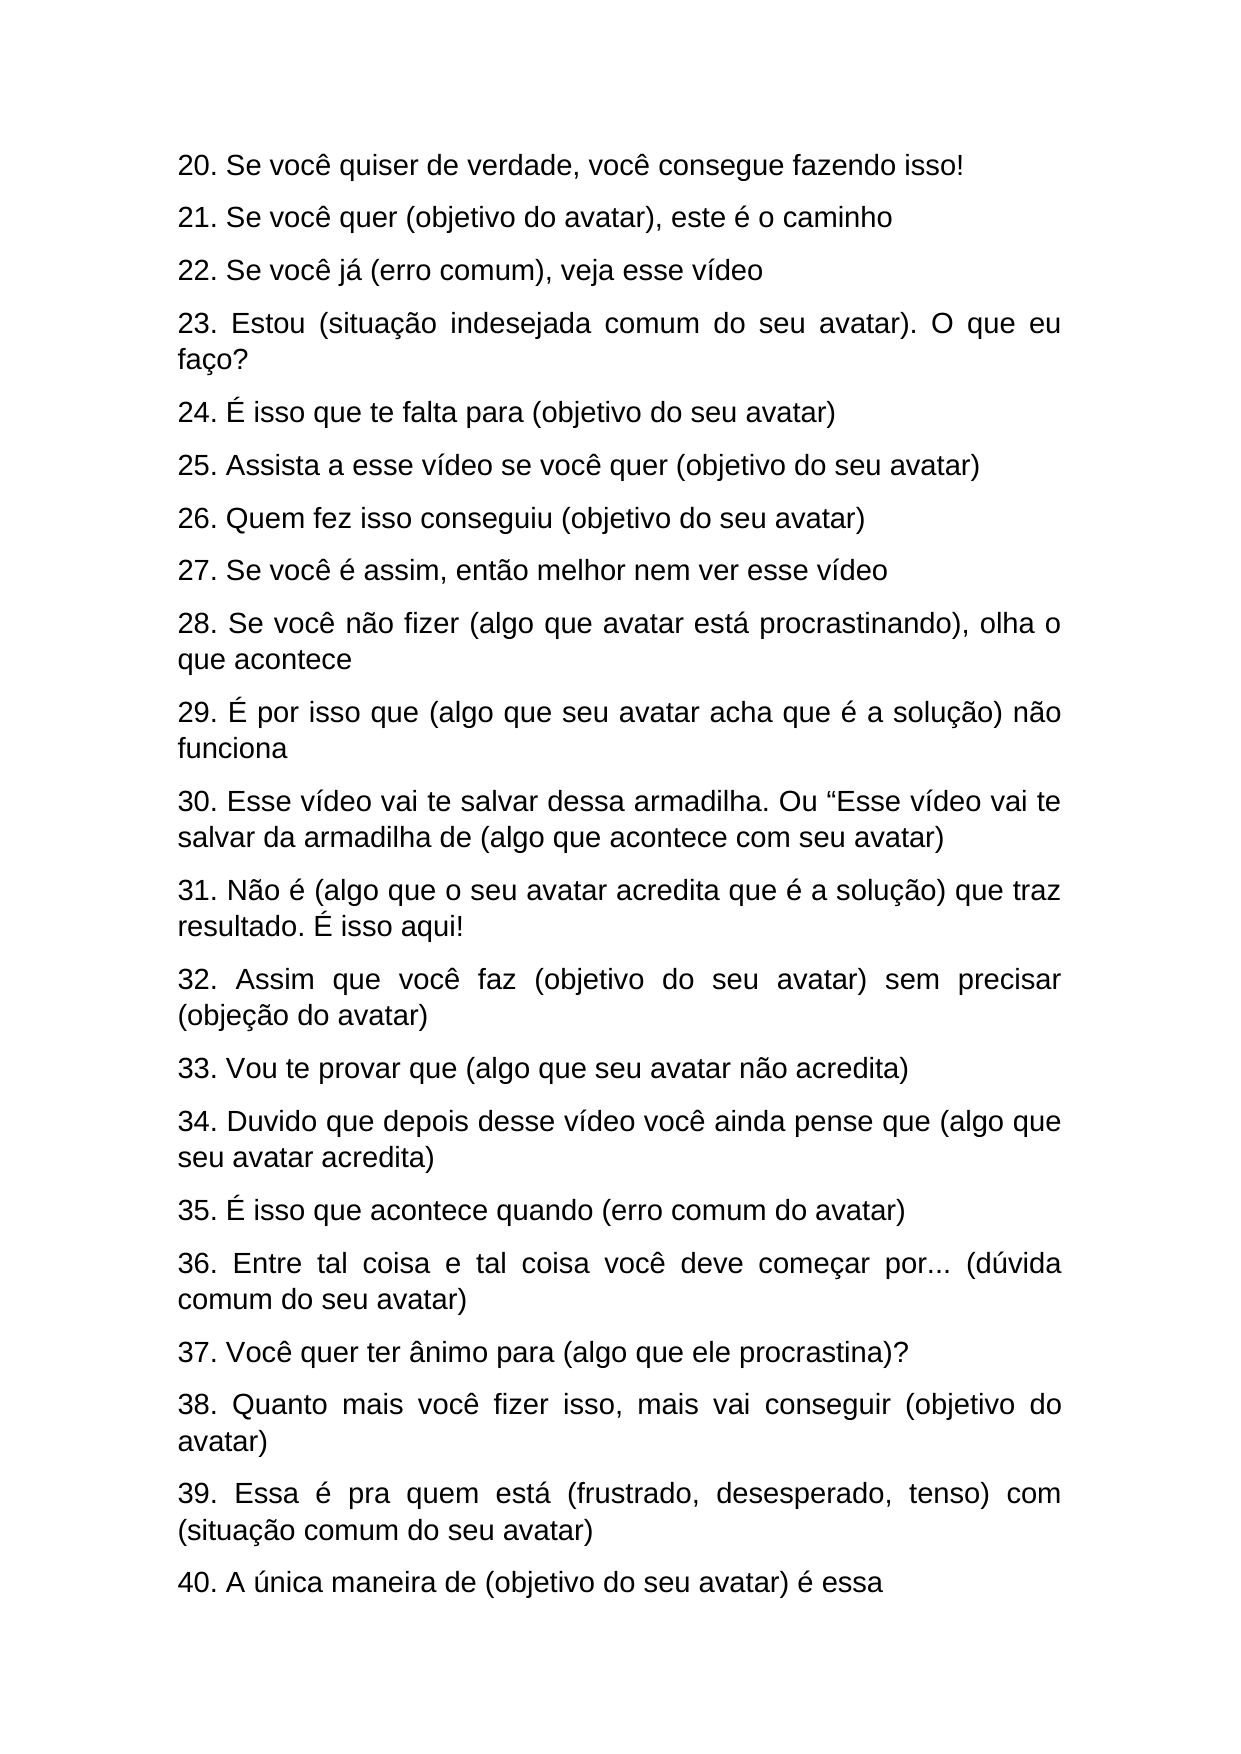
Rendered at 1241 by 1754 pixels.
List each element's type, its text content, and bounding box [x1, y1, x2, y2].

text 22. Se você já (erro comum), veja esse vídeo [177, 253, 1063, 287]
text 23. Estou (situação indesejada comum do seu avatar). O que eu faço? [177, 306, 1063, 376]
text 36. Entre tal coisa e tal coisa você deve começar por... (dúvida comum do seu avatar) [177, 1246, 1063, 1315]
text 38. Quanto mais você fizer isso, mais vai conseguir (objetivo do avatar) [177, 1387, 1063, 1457]
text 35. É isso que acontece quando (erro comum do avatar) [177, 1193, 1063, 1226]
text 28. Se você não fizer (algo que avatar está procrastinando), olha o que acontece [177, 606, 1063, 676]
text 34. Duvido que depois desse vídeo você ainda pense que (algo que seu avatar acredita) [177, 1104, 1063, 1173]
text 27. Se você é assim, então melhor nem ver esse vídeo [177, 553, 1063, 587]
text 30. Esse vídeo vai te salvar dessa armadilha. Ou “Esse vídeo vai te salvar da armadilha de (algo que acontece com seu avatar) [177, 784, 1063, 854]
text 25. Assista a esse vídeo se você quer (objetivo do seu avatar) [177, 448, 1063, 481]
text 39. Essa é pra quem está (frustrado, desesperado, tenso) com (situação comum do seu avatar) [177, 1476, 1063, 1546]
text 40. A única maneira de (objetivo do seu avatar) é essa [177, 1565, 1063, 1599]
text 21. Se você quer (objetivo do avatar), este é o caminho [177, 200, 1063, 234]
text 33. Vou te provar que (algo que seu avatar não acredita) [177, 1051, 1063, 1084]
text 26. Quem fez isso conseguiu (objetivo do seu avatar) [177, 501, 1063, 534]
text 37. Você quer ter ânimo para (algo que ele procrastina)? [177, 1334, 1063, 1368]
text 31. Não é (algo que o seu avatar acredita que é a solução) que traz resultado. É isso aqui! [177, 873, 1063, 943]
text 20. Se você quiser de verdade, você consegue fazendo isso! [177, 148, 1063, 181]
text 32. Assim que você faz (objetivo do seu avatar) sem precisar (objeção do avatar) [177, 962, 1063, 1032]
text 29. É por isso que (algo que seu avatar acha que é a solução) não funciona [177, 695, 1063, 765]
text 24. É isso que te falta para (objetivo do seu avatar) [177, 395, 1063, 428]
